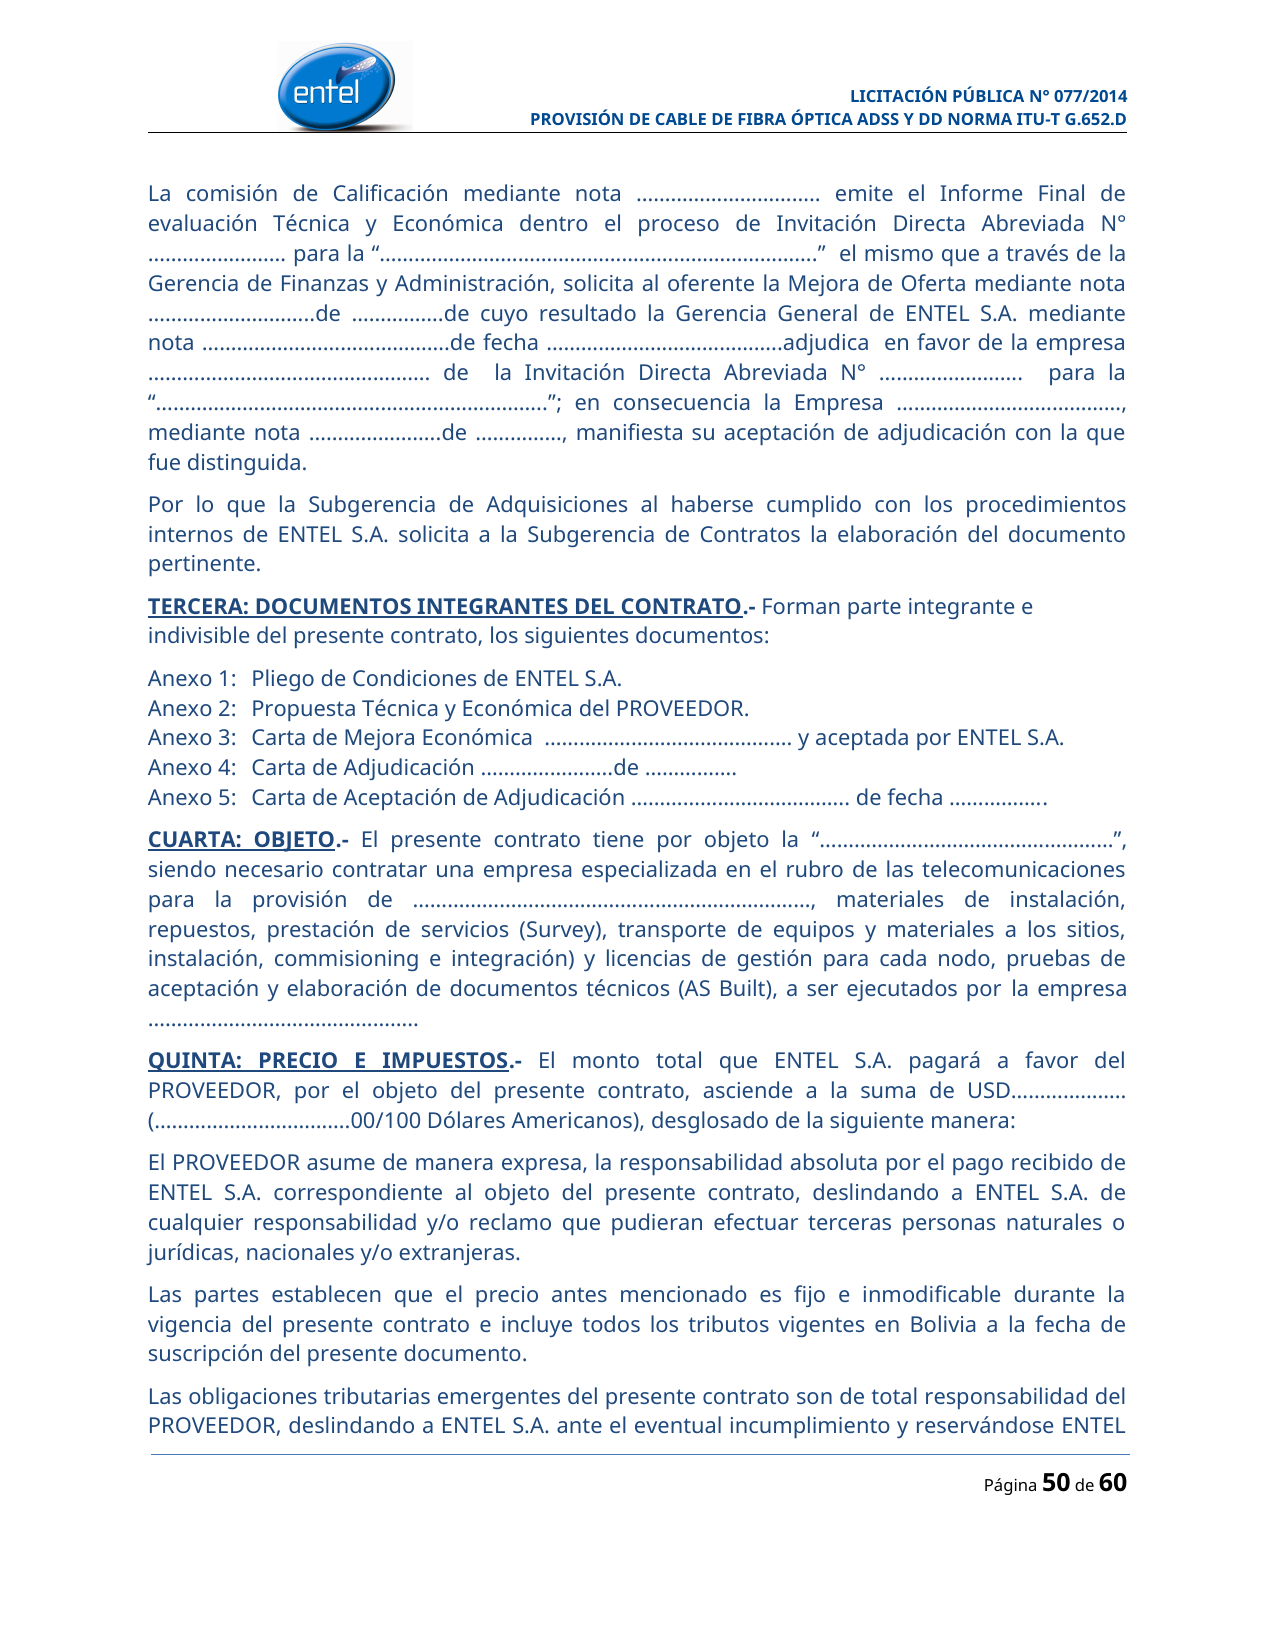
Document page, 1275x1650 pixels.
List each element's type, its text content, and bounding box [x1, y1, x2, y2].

text Las partes establecen que el precio antes mencionado es fijo e inmodificable durante la vigencia del presente contrato e incluye todos los tributos vigentes en Bolivia a la fecha de suscripción del presente documento. [148, 1279, 1127, 1368]
text Anexo 4: Carta de Adjudicación …………………..de ……………. [148, 752, 1127, 782]
text Por lo que la Subgerencia de Adquisiciones al haberse cumplido con los procedimientos internos de ENTEL S.A. solicita a la Subgerencia de Contratos la elaboración del documento pertinente. [148, 489, 1127, 578]
text Anexo 2: Propuesta Técnica y Económica del PROVEEDOR. [148, 692, 1127, 722]
text QUINTA: PRECIO E IMPUESTOS.- El monto total que ENTEL S.A. pagará a favor del PROVEEDOR, por el objeto del presente contrato, asciende a la suma de USD……………….. (…………………………….00/100 Dólares Americanos), desglosado de la siguiente manera: [148, 1045, 1127, 1134]
text TERCERA: DOCUMENTOS INTEGRANTES DEL CONTRATO.- Forman parte integrante e indivisible del presente contrato, los siguientes documentos: [148, 591, 1127, 650]
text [148, 1381, 1127, 1440]
text El PROVEEDOR asume de manera expresa, la responsabilidad absoluta por el pago recibido de ENTEL S.A. correspondiente al objeto del presente contrato, deslindando a ENTEL S.A. de cualquier responsabilidad y/o reclamo que pudieran efectuar terceras personas naturales o jurídicas, nacionales y/o extranjeras. [148, 1147, 1127, 1266]
text Anexo 3: Carta de Mejora Económica ……………………………………. y aceptada por ENTEL S.A. [148, 722, 1127, 752]
text CUARTA: OBJETO.- El presente contrato tiene por objeto la “……………………………………………”, siendo necesario contratar una empresa especializada en el rubro de las telecomunicaciones para la provisión de ……………………………………………………………, materiales de instalación, repuestos, prestación de servicios (Survey), transporte de equipos y materiales a los sitios, instalación, commisioning e integración) y licencias de gestión para cada nodo, pruebas de aceptación y elaboración de documentos técnicos (AS Built), a ser ejecutados por la empresa ……………………………………….. [148, 824, 1127, 1033]
text Anexo 5: Carta de Aceptación de Adjudicación ……………………………….. de fecha …………….. [148, 782, 1127, 812]
text Anexo 1: Pliego de Condiciones de ENTEL S.A. [148, 663, 1127, 692]
picture [277, 41, 413, 132]
text La comisión de Calificación mediante nota ………………………….. emite el Informe Final de evaluación Técnica y Económica dentro el proceso de Invitación Directa Abreviada N° …………………… para la “………………………………………………………………….” el mismo que a través de la Gerencia de Finanzas y Administración, solicita al oferente la Mejora de Oferta mediante nota ………………………..de …………….de cuyo resultado la Gerencia General de ENTEL S.A. mediante nota …………………………………….de fecha …………………………………..adjudica en favor de la empresa …………………………………………. de la Invitación Directa Abreviada N° ……………………. para la “…………………………………………………………..”; en consecuencia la Empresa …………………………………, mediante nota …………………..de ……………, manifiesta su aceptación de adjudicación con la que fue distinguida. [148, 178, 1127, 476]
